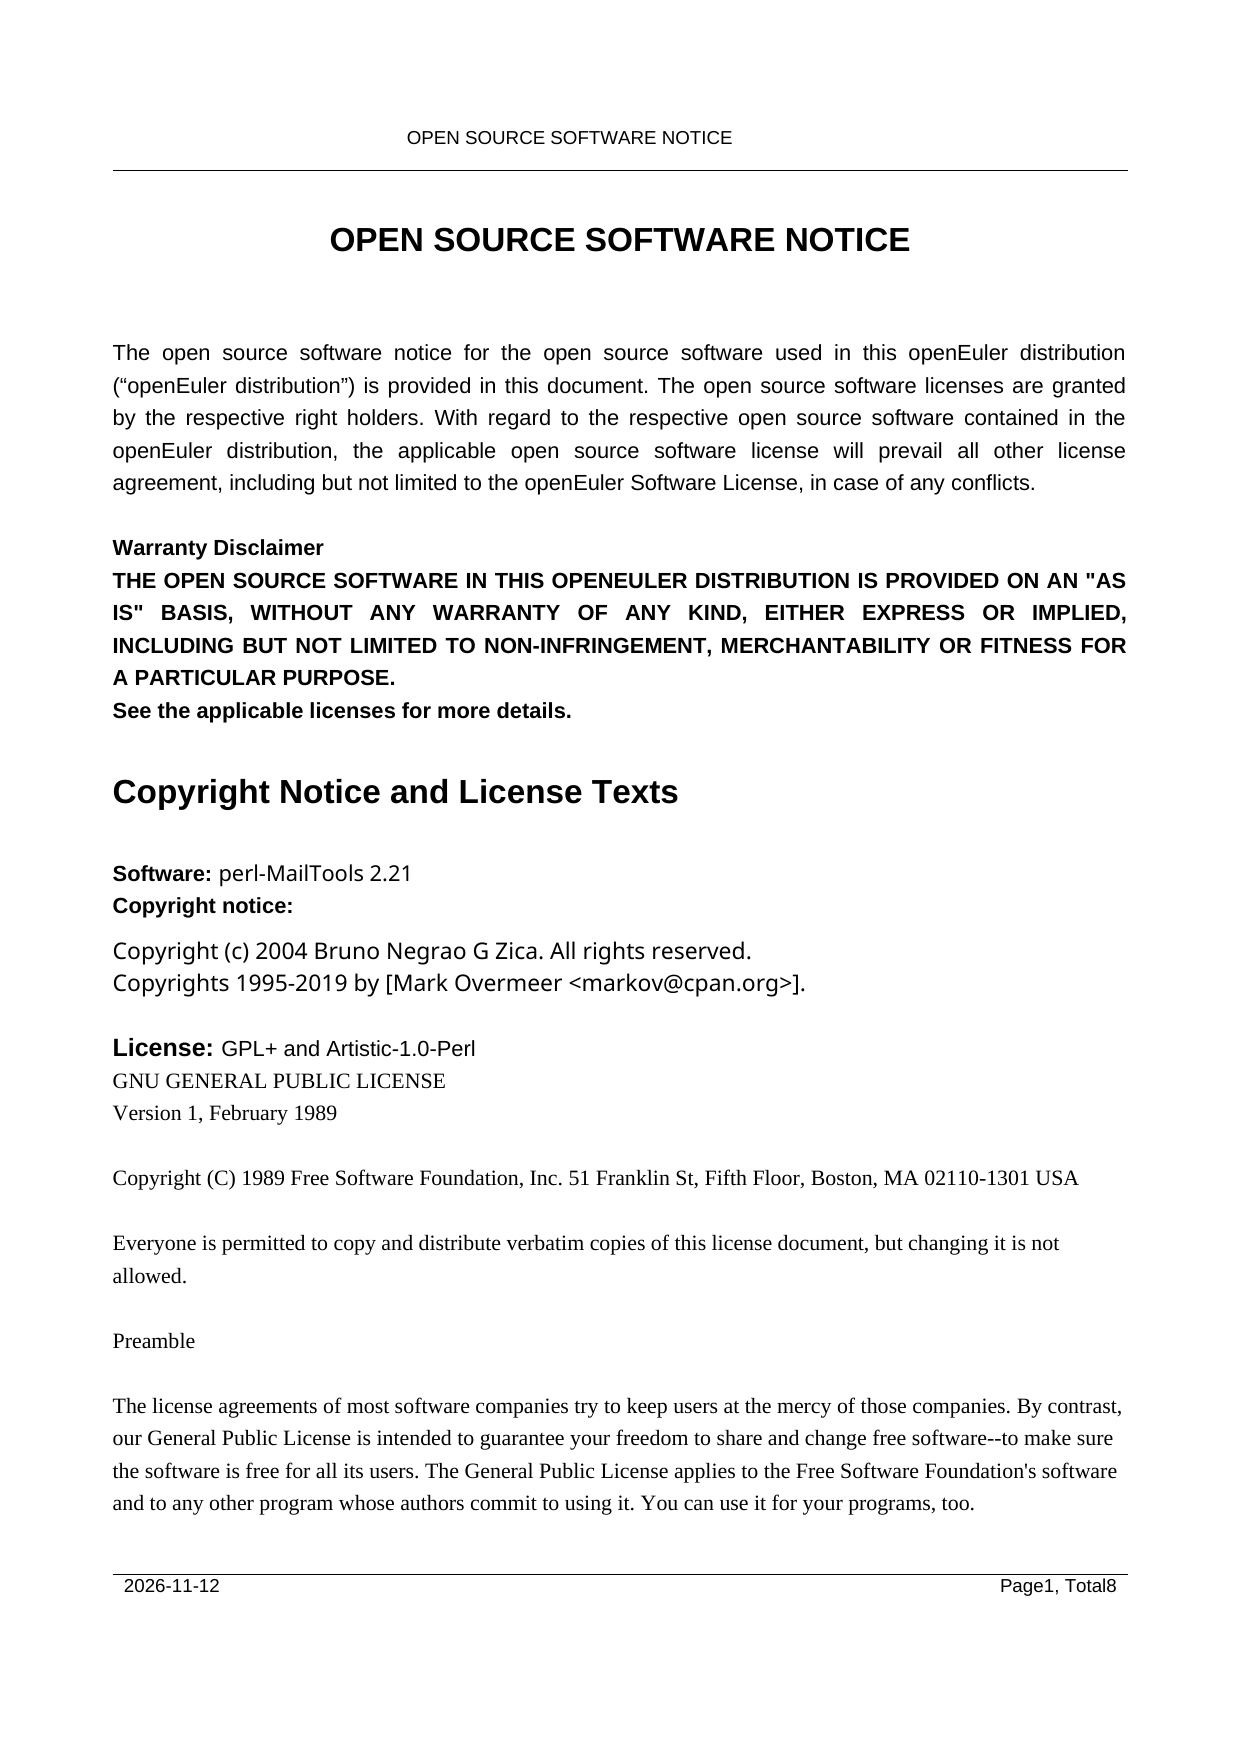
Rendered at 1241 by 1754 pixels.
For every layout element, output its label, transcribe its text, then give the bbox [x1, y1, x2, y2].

text Copyrights 1995-2019 by [Mark Overmeer <markov@cpan.org>]. [112, 966, 1128, 999]
title Software: perl-MailTools 2.21 [112, 856, 1128, 889]
text License: GPL+ and Artistic-1.0-Perl [112, 1031, 1128, 1064]
text Warranty Disclaimer [112, 531, 1128, 564]
text The open source software notice for the open source software used in this openEuler distribution (“openEuler distribution”) is provided in this document. The open source software licenses are granted by the respective right holders. With regard to the respective open source software contained in the openEuler distribution, the applicable open source software license will prevail all other license agreement, including but not limited to the openEuler Software License, in case of any conflicts. [112, 336, 1128, 499]
text Copyright (c) 2004 Bruno Negrao G Zica. All rights reserved. [112, 934, 1128, 966]
text THE OPEN SOURCE SOFTWARE IN THIS OPENEULER DISTRIBUTION IS PROVIDED ON AN "AS IS" BASIS, WITHOUT ANY WARRANTY OF ANY KIND, EITHER EXPRESS OR IMPLIED, INCLUDING BUT NOT LIMITED TO NON-INFRINGEMENT, MERCHANTABILITY OR FITNESS FOR A PARTICULAR PURPOSE. See the applicable licenses for more details. [112, 564, 1128, 726]
text Copyright Notice and License Texts [112, 759, 1128, 824]
text OPEN SOURCE SOFTWARE NOTICE [112, 206, 1128, 271]
text Copyright notice: [112, 889, 1128, 921]
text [112, 1064, 1128, 1519]
